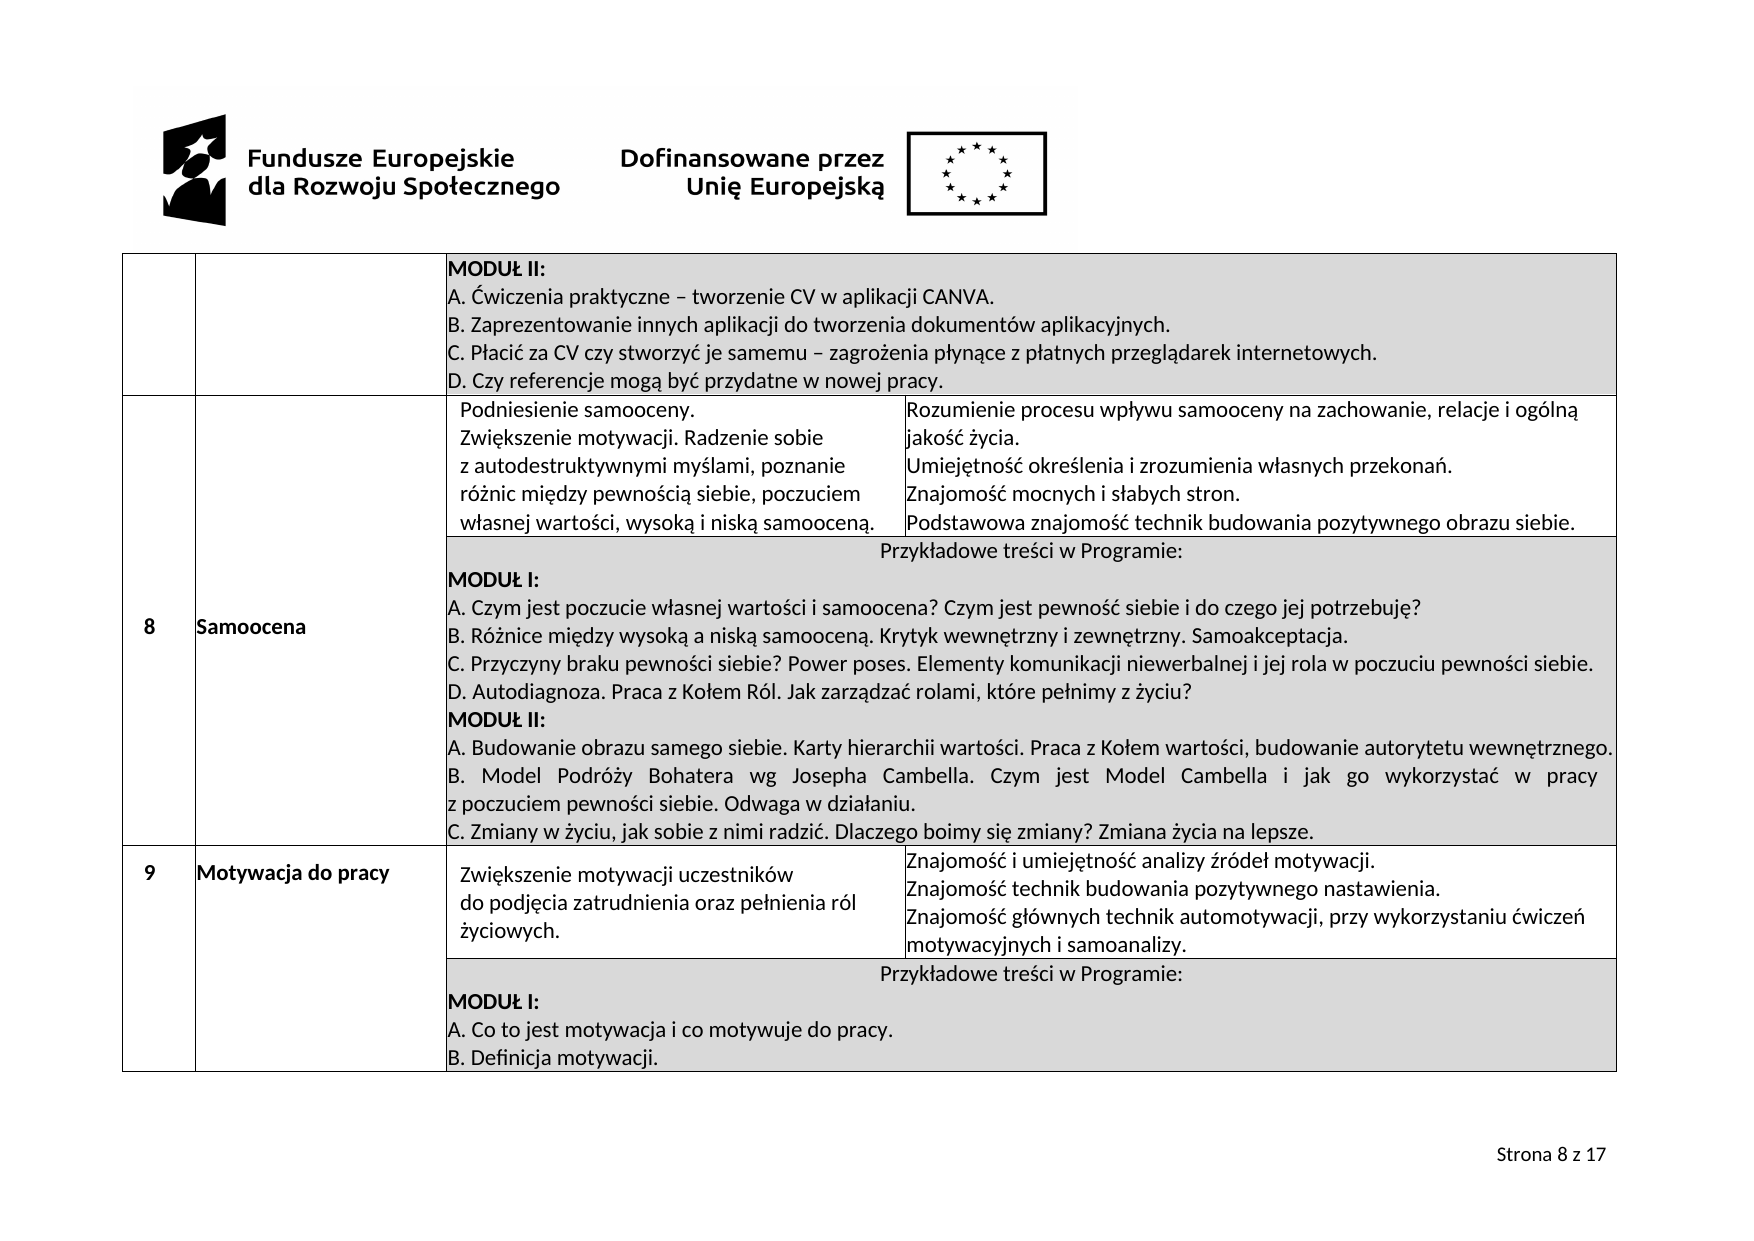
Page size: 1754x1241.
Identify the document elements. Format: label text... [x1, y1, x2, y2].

table_cell 8 [123, 396, 195, 845]
table_cell Zwiększenie motywacji uczestników do podjęcia zatrudnienia oraz pełnienia ról życiowych. [447, 846, 905, 958]
table_cell Znajomość i umiejętność analizy źródeł motywacji. Znajomość technik budowania pozytywnego nastawienia. Znajomość głównych technik automotywacji, przy wykorzystaniu ćwiczeń motywacyjnych i samoanalizy. [906, 846, 1616, 958]
table_cell 9 [123, 846, 195, 1071]
table_cell Przykładowe treści w Programie: MODUŁ I: A. Czym jest poczucie własnej wartości i samoocena? Czym jest pewność siebie i do czego jej potrzebuję? B. Różnice między wysoką a niską samooceną. Krytyk wewnętrzny i zewnętrzny. Samoakceptacja. C. Przyczyny braku pewności siebie? Power poses. Elementy komunikacji niewerbalnej i jej rola w poczuciu pewności siebie. D. Autodiagnoza. Praca z Kołem Ról. Jak zarządzać rolami, które pełnimy z życiu? MODUŁ II: A. Budowanie obrazu samego siebie. Karty hierarchii wartości. Praca z Kołem wartości, budowanie autorytetu wewnętrznego. B. Model Podróży Bohatera wg Josepha Cambella. Czym jest Model Cambella i jak go wykorzystać w pracy z poczuciem pewności siebie. Odwaga w działaniu. C. Zmiany w życiu, jak sobie z nimi radzić. Dlaczego boimy się zmiany? Zmiana życia na lepsze. [447, 537, 1616, 845]
table_cell Podniesienie samooceny. Zwiększenie motywacji. Radzenie sobie z autodestruktywnymi myślami, poznanie różnic między pewnością siebie, poczuciem własnej wartości, wysoką i niską samooceną. [447, 396, 905, 536]
table_cell Rozumienie procesu wpływu samooceny na zachowanie, relacje i ogólną jakość życia. Umiejętność określenia i zrozumienia własnych przekonań. Znajomość mocnych i słabych stron. Podstawowa znajomość technik budowania pozytywnego obrazu siebie. [906, 396, 1616, 536]
table_cell Samoocena [196, 396, 446, 845]
picture [132, 86, 1078, 253]
table_cell Motywacja do pracy [196, 846, 446, 1071]
